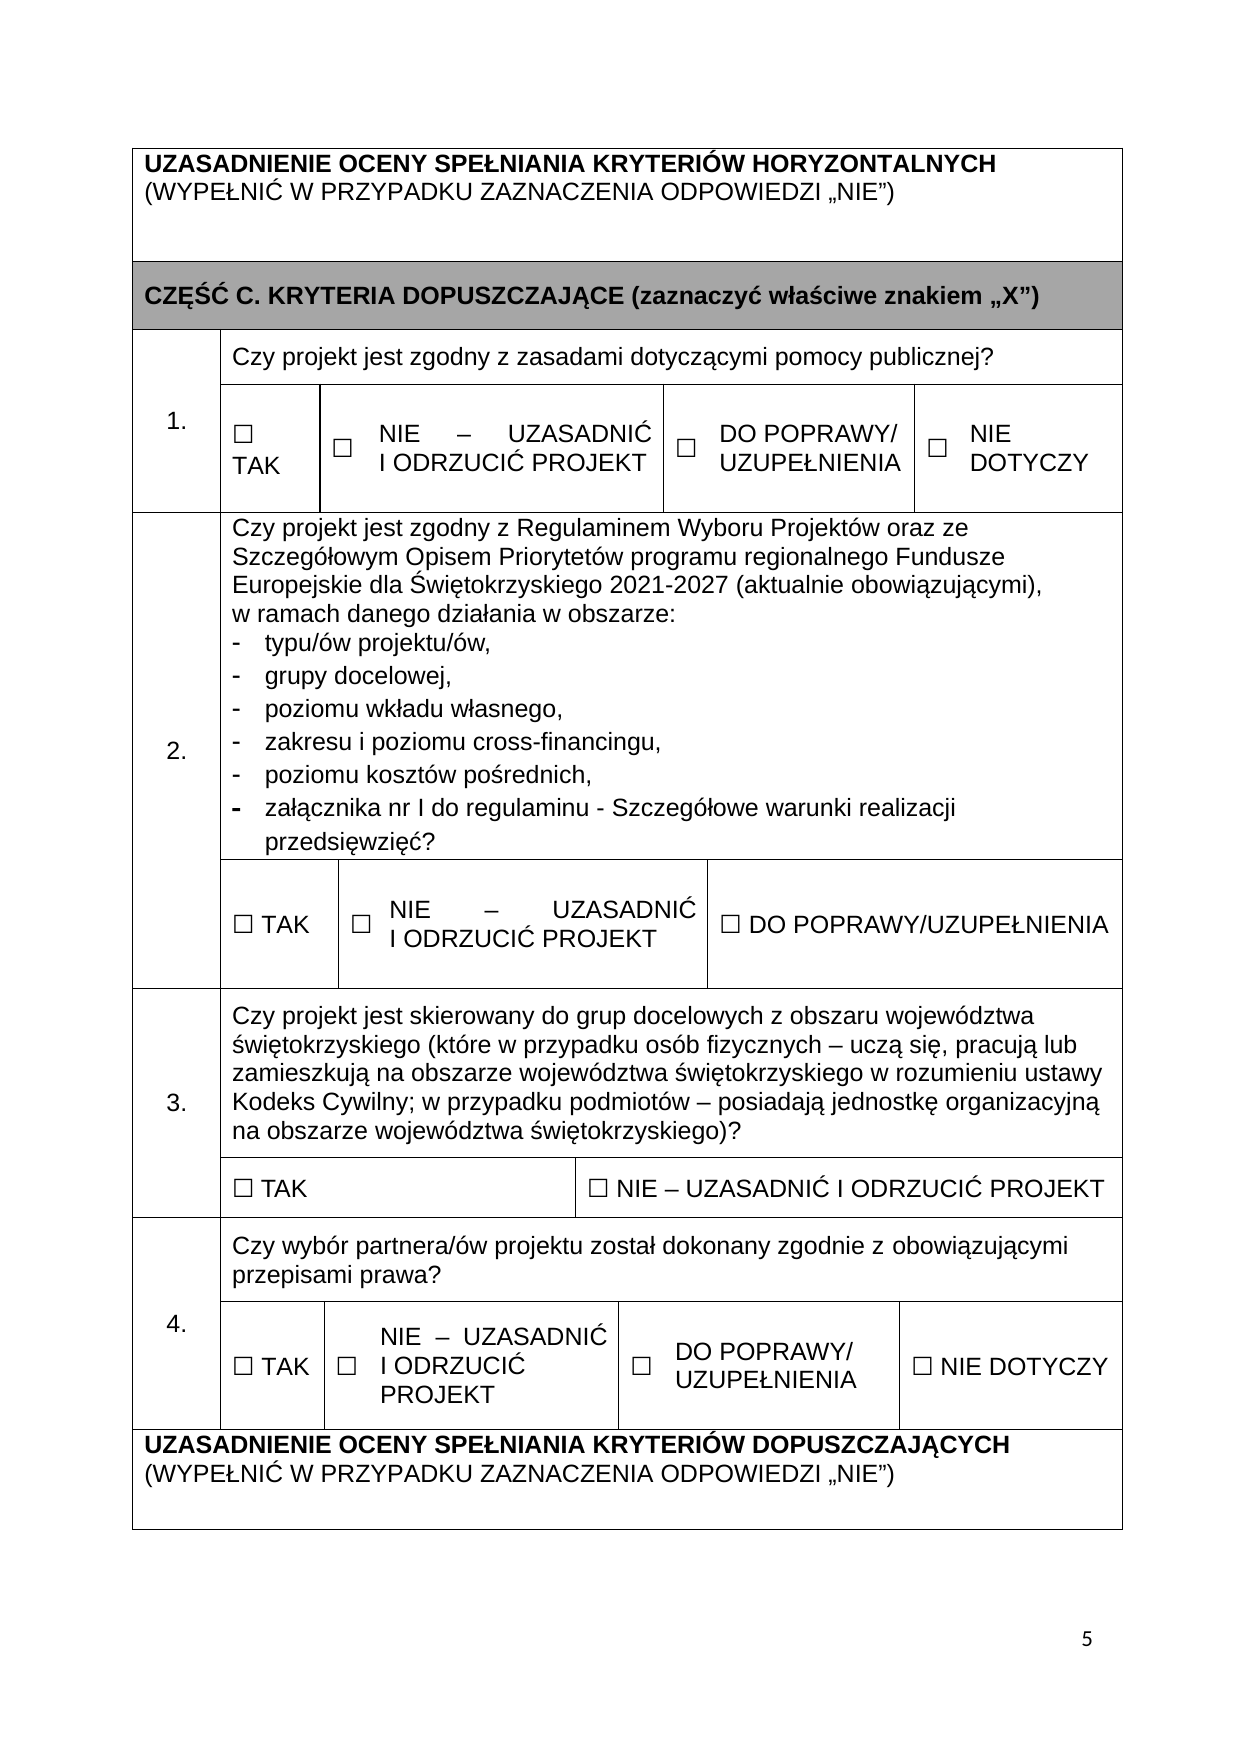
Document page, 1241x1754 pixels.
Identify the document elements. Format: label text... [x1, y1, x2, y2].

table_cell DO POPRAWY/UZUPEŁNIENIA [708, 860, 1122, 987]
table_cell NIE – UZASADNIĆ I ODRZUCIĆ PROJEKT [378, 860, 707, 987]
table_cell [133, 989, 220, 1217]
table_cell NIE DOTYCZY [900, 1302, 1122, 1429]
table_cell NIE – UZASADNIĆ I ODRZUCIĆ PROJEKT [369, 1302, 618, 1429]
table_cell UZASADNIENIE OCENY SPEŁNIANIA KRYTERIÓW HORYZONTALNYCH (WYPEŁNIĆ W PRZYPADKU ZAZNACZENIA ODPOWIEDZI „NIE”) [133, 149, 1122, 261]
table_cell [133, 330, 220, 512]
table_cell TAK [221, 1158, 575, 1217]
table_cell Czy projekt jest zgodny z Regulaminem Wyboru Projektów oraz ze Szczegółowym Opisem Priorytetów programu regionalnego Fundusze Europejskie dla Świętokrzyskiego 2021-2027 (aktualnie obowiązującymi), w ramach danego działania w obszarze: typu/ów projektu/ów, grupy docelowej, poziomu wkładu własnego, zakresu i poziomu cross-financingu, poziomu kosztów pośrednich, załącznika nr I do regulaminu - Szczegółowe warunki realizacji przedsięwzięć? [221, 513, 1122, 859]
table_cell UZASADNIENIE OCENY SPEŁNIANIA KRYTERIÓW DOPUSZCZAJĄCYCH (WYPEŁNIĆ W PRZYPADKU ZAZNACZENIA ODPOWIEDZI „NIE”) [133, 1430, 1122, 1529]
table_cell TAK [221, 860, 338, 987]
table_cell [915, 385, 958, 512]
table_cell CZĘŚĆ C. KRYTERIA DOPUSZCZAJĄCE (zaznaczyć właściwe znakiem „X”) [133, 262, 1122, 329]
table_cell DO POPRAWY/ UZUPEŁNIENIA [708, 385, 914, 512]
table_cell [133, 513, 220, 987]
table_cell Czy projekt jest zgodny z zasadami dotyczącymi pomocy publicznej? [221, 330, 1122, 383]
table_cell [339, 860, 378, 987]
table_cell [664, 385, 708, 512]
table_cell DO POPRAWY/ UZUPEŁNIENIA [664, 1302, 899, 1429]
table_cell TAK [221, 1302, 324, 1429]
table_cell NIE DOTYCZY [958, 385, 1122, 512]
table_cell [325, 1302, 368, 1429]
table_cell Czy projekt jest skierowany do grup docelowych z obszaru województwa świętokrzyskiego (które w przypadku osób fizycznych – uczą się, pracują lub zamieszkują na obszarze województwa świętokrzyskiego w rozumieniu ustawy Kodeks Cywilny; w przypadku podmiotów – posiadają jednostkę organizacyjną na obszarze województwa świętokrzyskiego)? [221, 989, 1122, 1157]
table_cell [133, 1218, 220, 1429]
table_cell [321, 385, 367, 512]
table_cell Czy wybór partnera/ów projektu został dokonany zgodnie z obowiązującymi przepisami prawa? [221, 1218, 1122, 1301]
table_cell TAK [221, 385, 319, 512]
table_cell NIE – UZASADNIĆ I ODRZUCIĆ PROJEKT [368, 385, 663, 512]
table_cell NIE – UZASADNIĆ I ODRZUCIĆ PROJEKT [576, 1158, 1122, 1217]
table_cell [619, 1302, 663, 1429]
